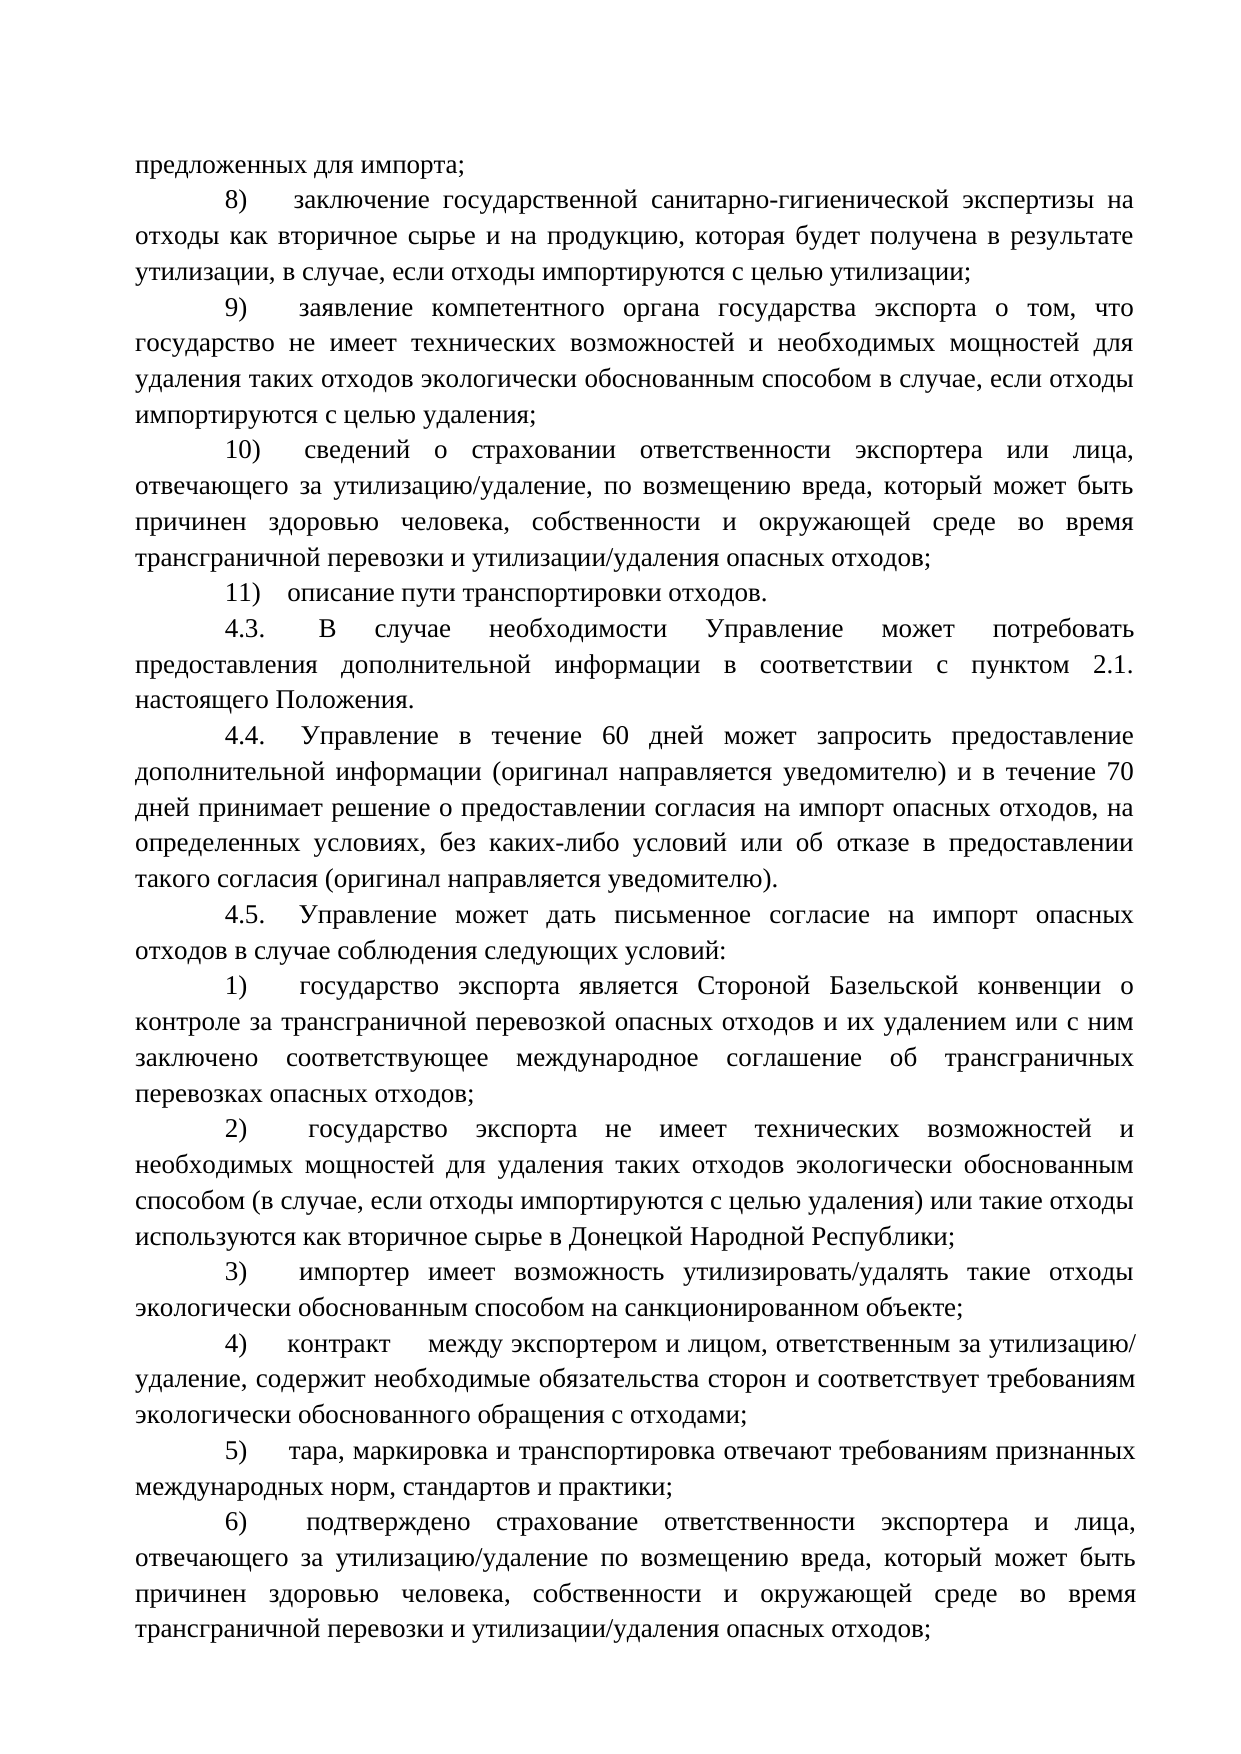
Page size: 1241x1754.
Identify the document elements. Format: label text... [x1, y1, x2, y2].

list В случае необходимости Управление может потребовать предоставления дополнительной информации в соответствии с пунктом 2.1. настоящего Положения. [135, 612, 1135, 715]
list сведений о страховании ответственности экспортера или лица, отвечающего за утилизацию/удаление, по возмещению вреда, который может быть причинен здоровью человека, собственности и окружающей среде во время трансграничной перевозки и утилизации/удаления опасных отходов; [135, 433, 1135, 572]
list тара, маркировка и транспортировка отвечают требованиям признанных международных норм, стандартов и практики; [135, 1434, 1137, 1501]
list государство экспорта является Стороной Базельской конвенции о контроле за трансграничной перевозкой опасных отходов и их удалением или с ним заключено соответствующее международное соглашение об трансграничных перевозках опасных отходов; [135, 969, 1135, 1108]
list государство экспорта не имеет технических возможностей и необходимых мощностей для удаления таких отходов экологически обоснованным способом (в случае, если отходы импортируются с целью удаления) или такие отходы используются как вторичное сырье в Донецкой Народной Республики; [135, 1112, 1135, 1251]
list подтверждено страхование ответственности экспортера и лица, отвечающего за утилизацию/удаление по возмещению вреда, который может быть причинен здоровью человека, собственности и окружающей среде во время трансграничной перевозки и утилизации/удаления опасных отходов; [135, 1505, 1137, 1644]
list Управление в течение 60 дней может запросить предоставление дополнительной информации (оригинал направляется уведомителю) и в течение 70 дней принимает решение о предоставлении согласия на импорт опасных отходов, на определенных условиях, без каких-либо условий или об отказе в предоставлении такого согласия (оригинал направляется уведомителю). [135, 719, 1135, 893]
list Управление может дать письменное согласие на импорт опасных отходов в случае соблюдения следующих условий: [135, 898, 1135, 965]
list описание пути транспортировки отходов. [135, 576, 1137, 608]
list заявление компетентного органа государства экспорта о том, что государство не имеет технических возможностей и необходимых мощностей для удаления таких отходов экологически обоснованным способом в случае, если отходы импортируются с целью удаления; [135, 291, 1135, 429]
list контракт между экспортером и лицом, ответственным за утилизацию/ удаление, содержит необходимые обязательства сторон и соответствует требованиям экологически обоснованного обращения с отходами; [135, 1327, 1137, 1429]
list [135, 148, 1135, 179]
list импортер имеет возможность утилизировать/удалять такие отходы экологически обоснованным способом на санкционированном объекте; [135, 1255, 1135, 1322]
list заключение государственной санитарно-гигиенической экспертизы на отходы как вторичное сырье и на продукцию, которая будет получена в результате утилизации, в случае, если отходы импортируются с целью утилизации; [135, 183, 1135, 286]
